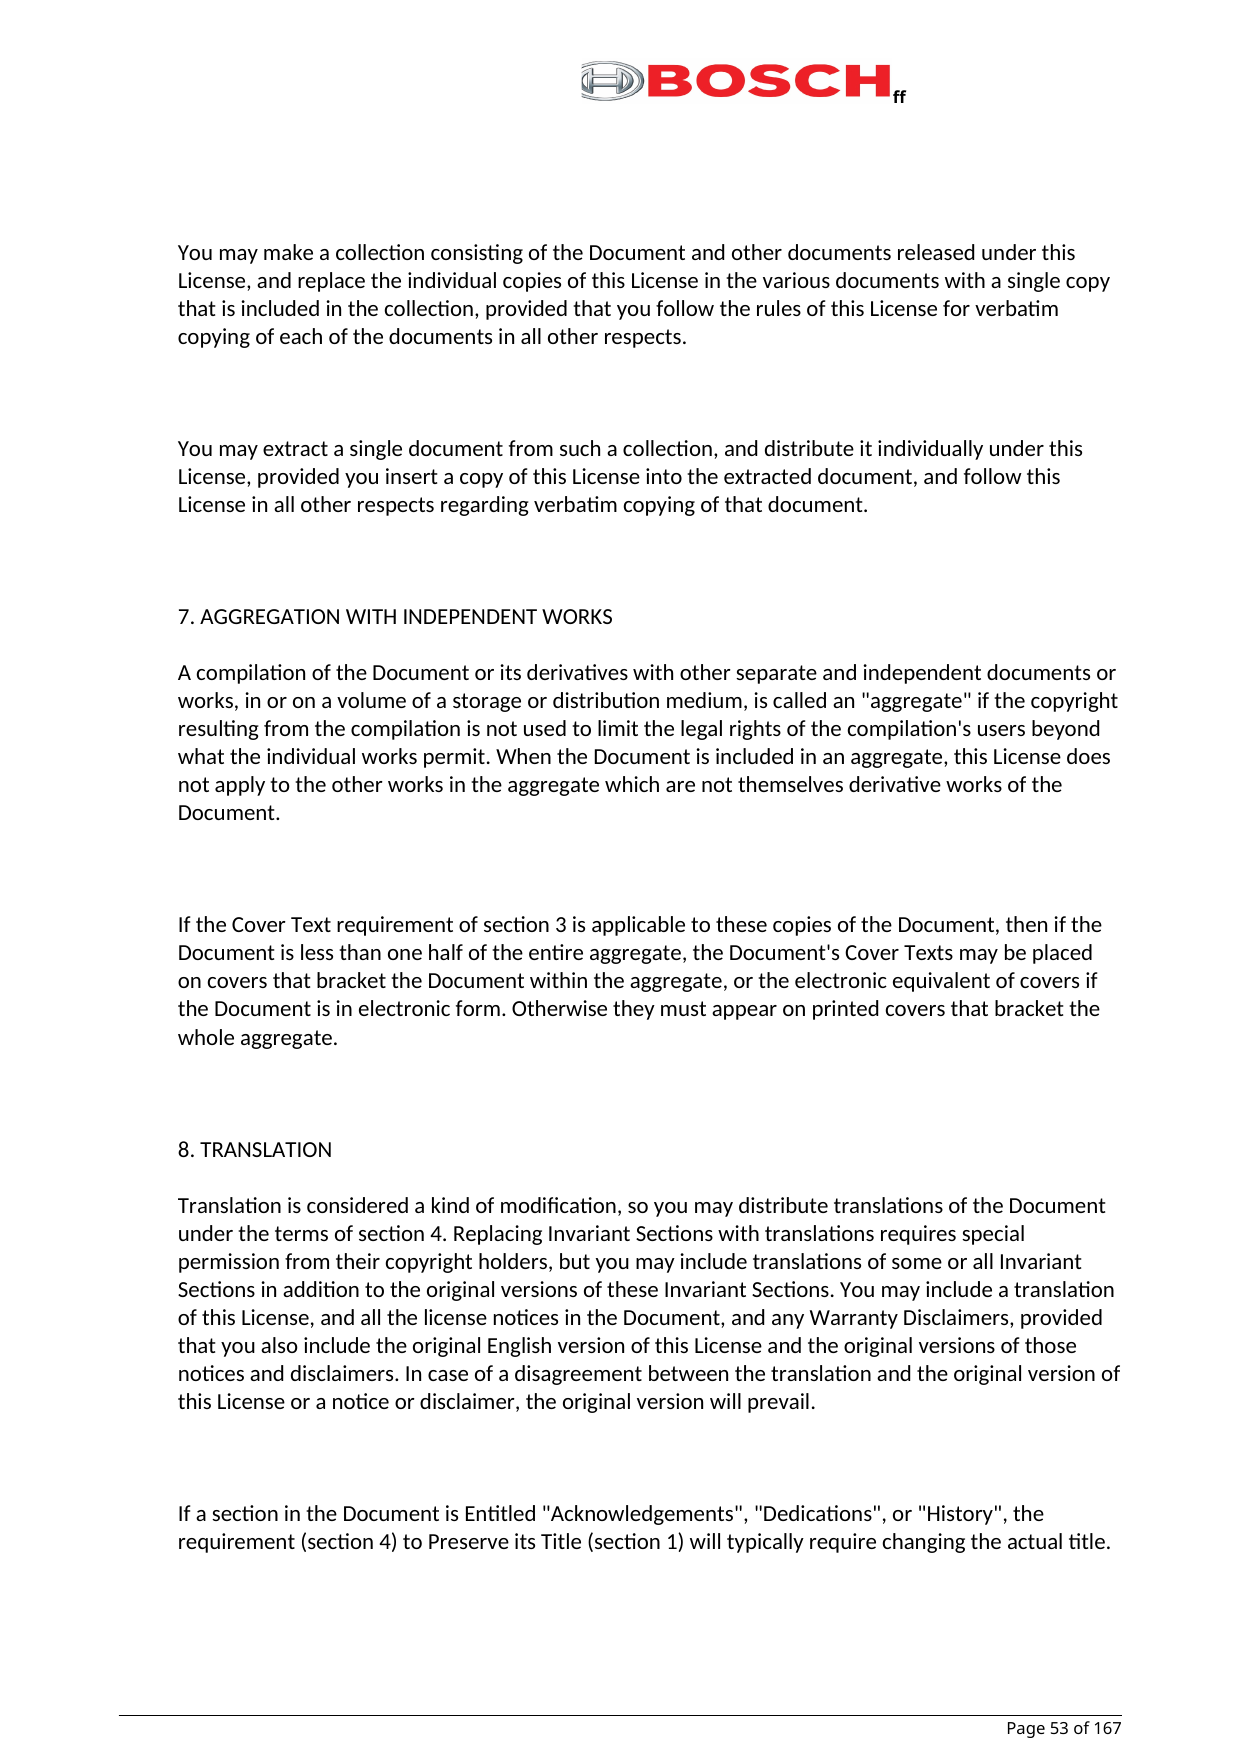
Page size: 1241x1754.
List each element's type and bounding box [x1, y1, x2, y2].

picture [581, 58, 893, 104]
text [178, 210, 1122, 1611]
